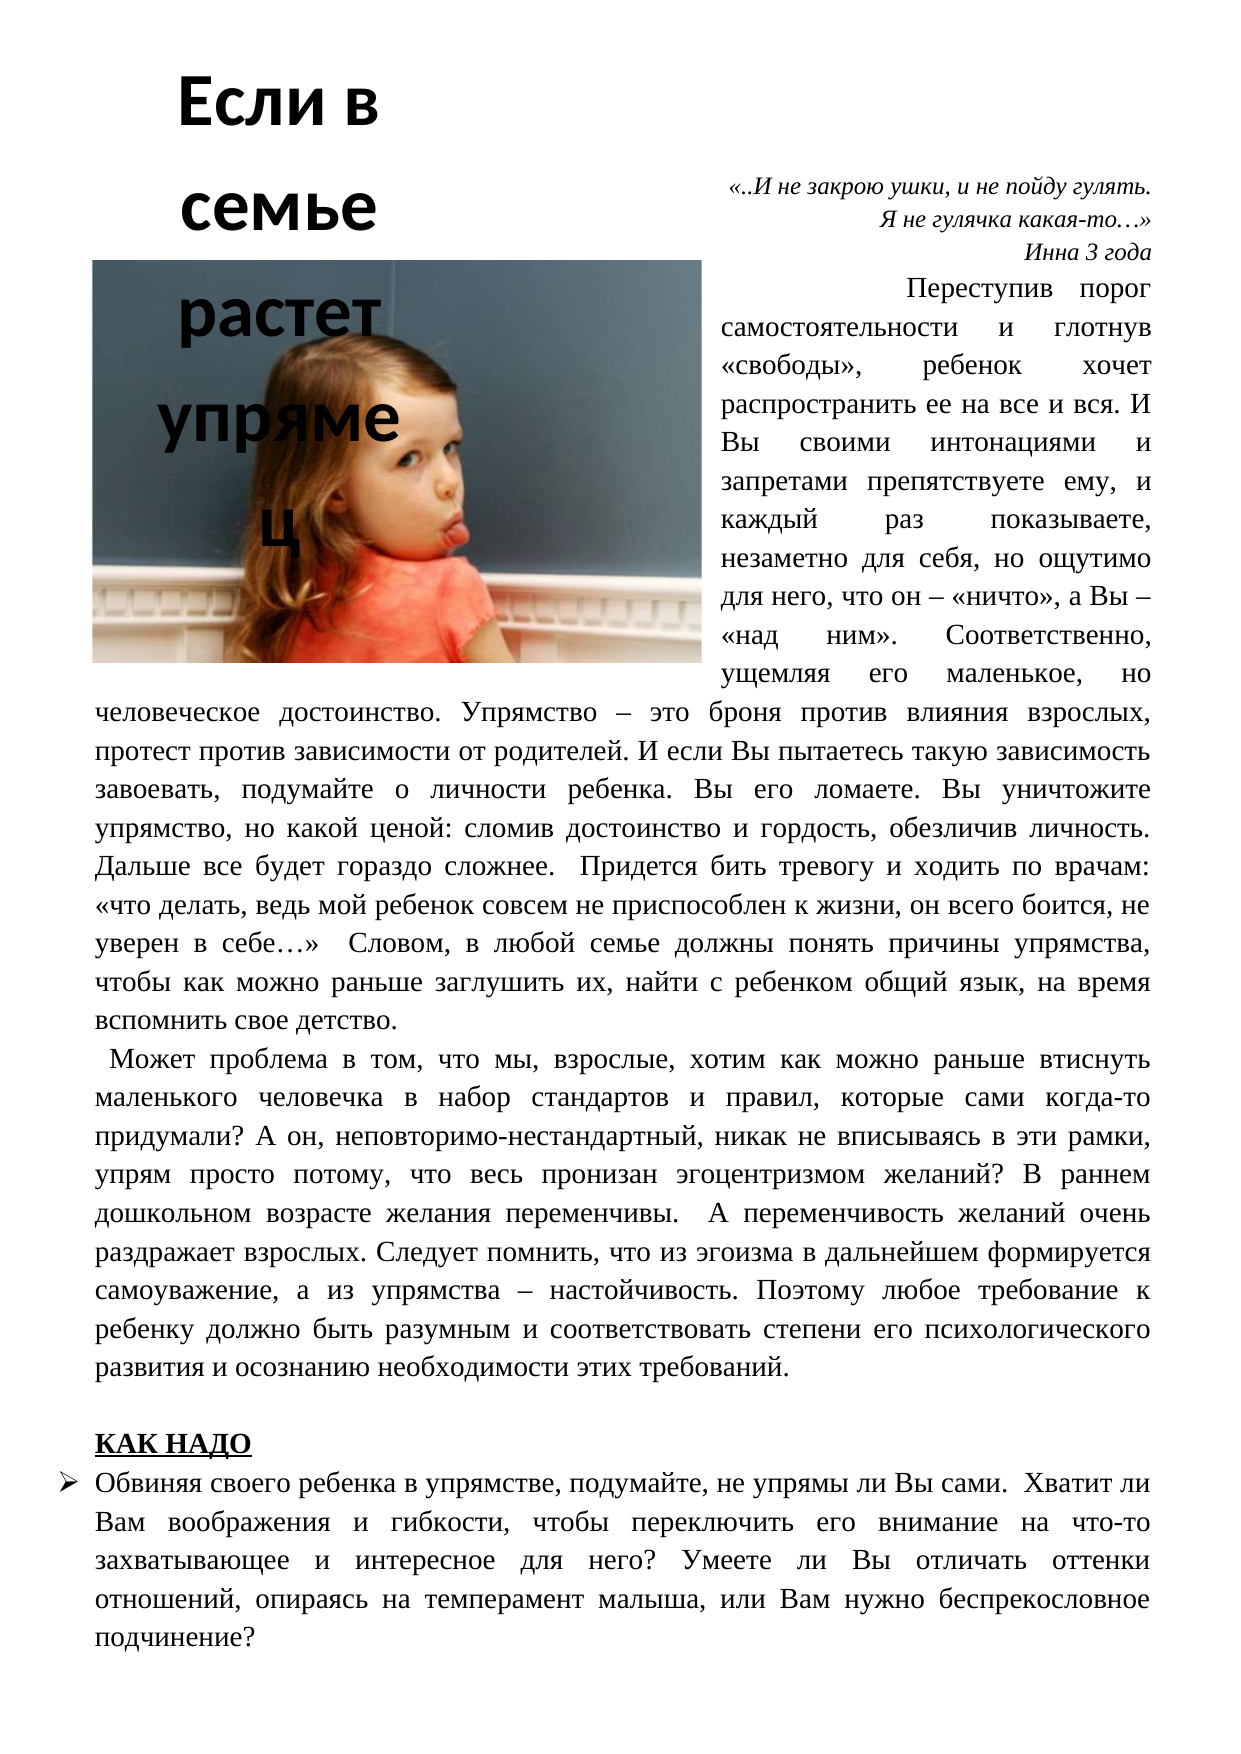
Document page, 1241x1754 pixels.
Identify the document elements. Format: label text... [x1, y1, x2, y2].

list Обвиняя своего ребенка в упрямстве, подумайте, не упрямы ли Вы сами. Хватит ли Вам воображения и гибкости, чтобы переключить его внимание на что-то захватывающее и интересное для него? Умеете ли Вы отличать оттенки отношений, опираясь на темперамент малыша, или Вам нужно беспрекословное подчинение? [57, 1465, 1152, 1653]
text Инна 3 года [177, 237, 1152, 266]
text «..И не закрою ушки, и не пойду гулять. [177, 171, 1152, 200]
text Может проблема в том, что мы, взрослые, хотим как можно раньше втиснуть маленького человечка в набор стандартов и правил, которые сами когда-то придумали? А он, неповторимо-нестандартный, никак не вписываясь в эти рамки, упрям просто потому, что весь пронизан эгоцентризмом желаний? В раннем дошкольном возрасте желания переменчивы. А переменчивость желаний очень раздражает взрослых. Следует помнить, что из эгоизма в дальнейшем формируется самоуважение, а из упрямства – настойчивость. Поэтому любое требование к ребенку должно быть разумным и соответствовать степени его психологического развития и осознанию необходимости этих требований. [94, 1041, 1152, 1383]
text КАК НАДО [94, 1426, 1152, 1460]
text Я не гулячка какая-то…» [177, 204, 1152, 233]
picture [92, 260, 702, 663]
